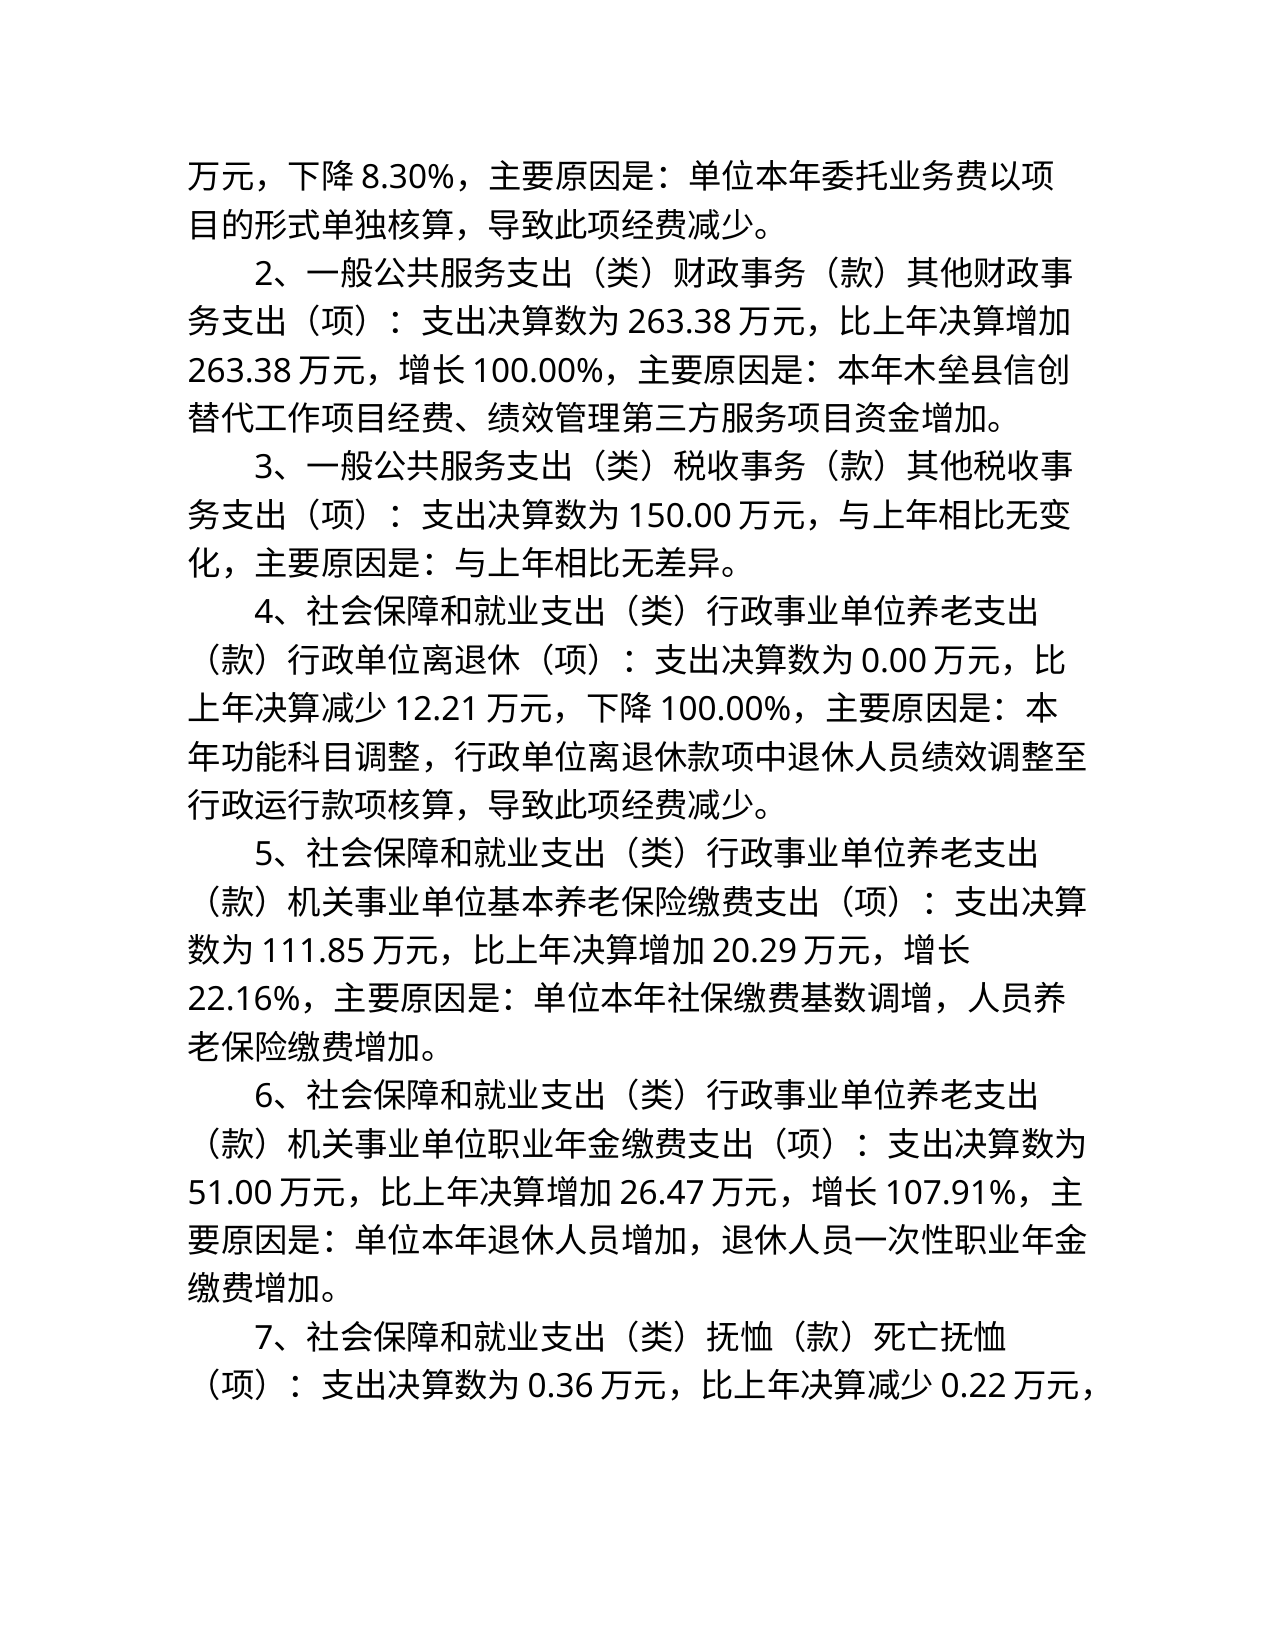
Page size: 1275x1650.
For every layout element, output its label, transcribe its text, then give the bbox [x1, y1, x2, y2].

text 5、社会保障和就业支出（类）行政事业单位养老支出（款）机关事业单位基本养老保险缴费支出（项）：支出决算数为111.85万元，比上年决算增加20.29万元，增长22.16%，主要原因是：单位本年社保缴费基数调增，人员养老保险缴费增加。 [187, 827, 1087, 1069]
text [187, 150, 1087, 247]
text 4、社会保障和就业支出（类）行政事业单位养老支出（款）行政单位离退休（项）：支出决算数为0.00万元，比上年决算减少12.21万元，下降100.00%，主要原因是：本年功能科目调整，行政单位离退休款项中退休人员绩效调整至行政运行款项核算，导致此项经费减少。 [187, 585, 1087, 827]
text 6、社会保障和就业支出（类）行政事业单位养老支出（款）机关事业单位职业年金缴费支出（项）：支出决算数为51.00万元，比上年决算增加26.47万元，增长107.91%，主要原因是：单位本年退休人员增加，退休人员一次性职业年金缴费增加。 [187, 1069, 1087, 1310]
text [187, 1310, 1087, 1407]
text 2、一般公共服务支出（类）财政事务（款）其他财政事务支出（项）：支出决算数为263.38万元，比上年决算增加263.38万元，增长100.00%，主要原因是：本年木垒县信创替代工作项目经费、绩效管理第三方服务项目资金增加。 [187, 247, 1087, 440]
text 3、一般公共服务支出（类）税收事务（款）其他税收事务支出（项）：支出决算数为150.00万元，与上年相比无变化，主要原因是：与上年相比无差异。 [187, 440, 1087, 585]
